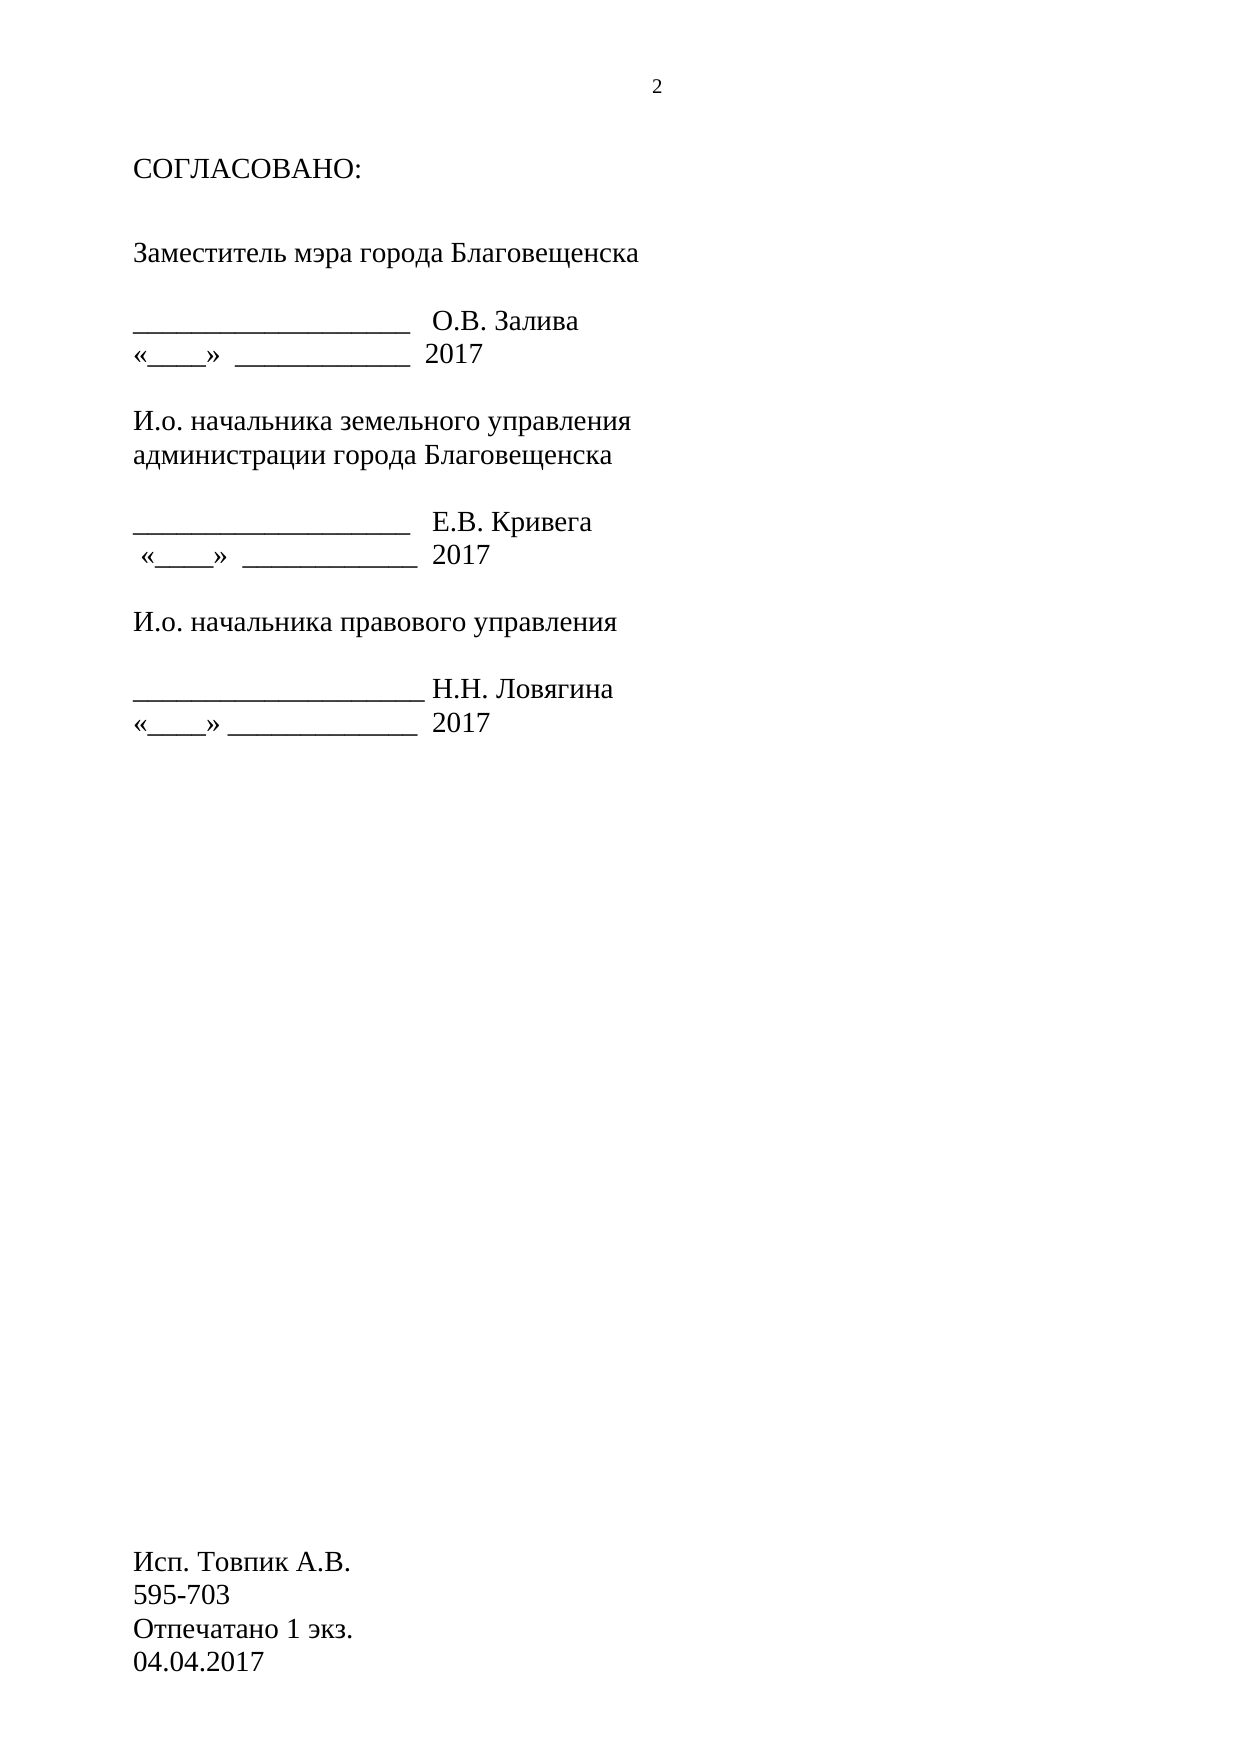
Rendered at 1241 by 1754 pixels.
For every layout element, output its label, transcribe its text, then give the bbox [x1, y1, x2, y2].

text СОГЛАСОВАНО: [133, 152, 1181, 185]
text Исп. Товпик А.В. [133, 1544, 1181, 1577]
text ____________________ Н.Н. Ловягина [133, 672, 1181, 705]
text Отпечатано 1 экз. [133, 1611, 1181, 1644]
text 595-703 [133, 1577, 1181, 1611]
text «____» ____________ 2017 [133, 336, 1181, 370]
text администрации города Благовещенска [133, 437, 1181, 470]
text ___________________ О.В. Залива [133, 303, 1181, 336]
text И.о. начальника правового управления [133, 604, 1181, 638]
text Заместитель мэра города Благовещенска [133, 236, 1181, 269]
text ___________________ Е.В. Кривега [133, 504, 1181, 537]
text И.о. начальника земельного управления [133, 403, 1181, 437]
text «____» _____________ 2017 [133, 705, 1181, 739]
text 04.04.2017 [133, 1644, 1181, 1678]
text «____» ____________ 2017 [133, 537, 1181, 571]
